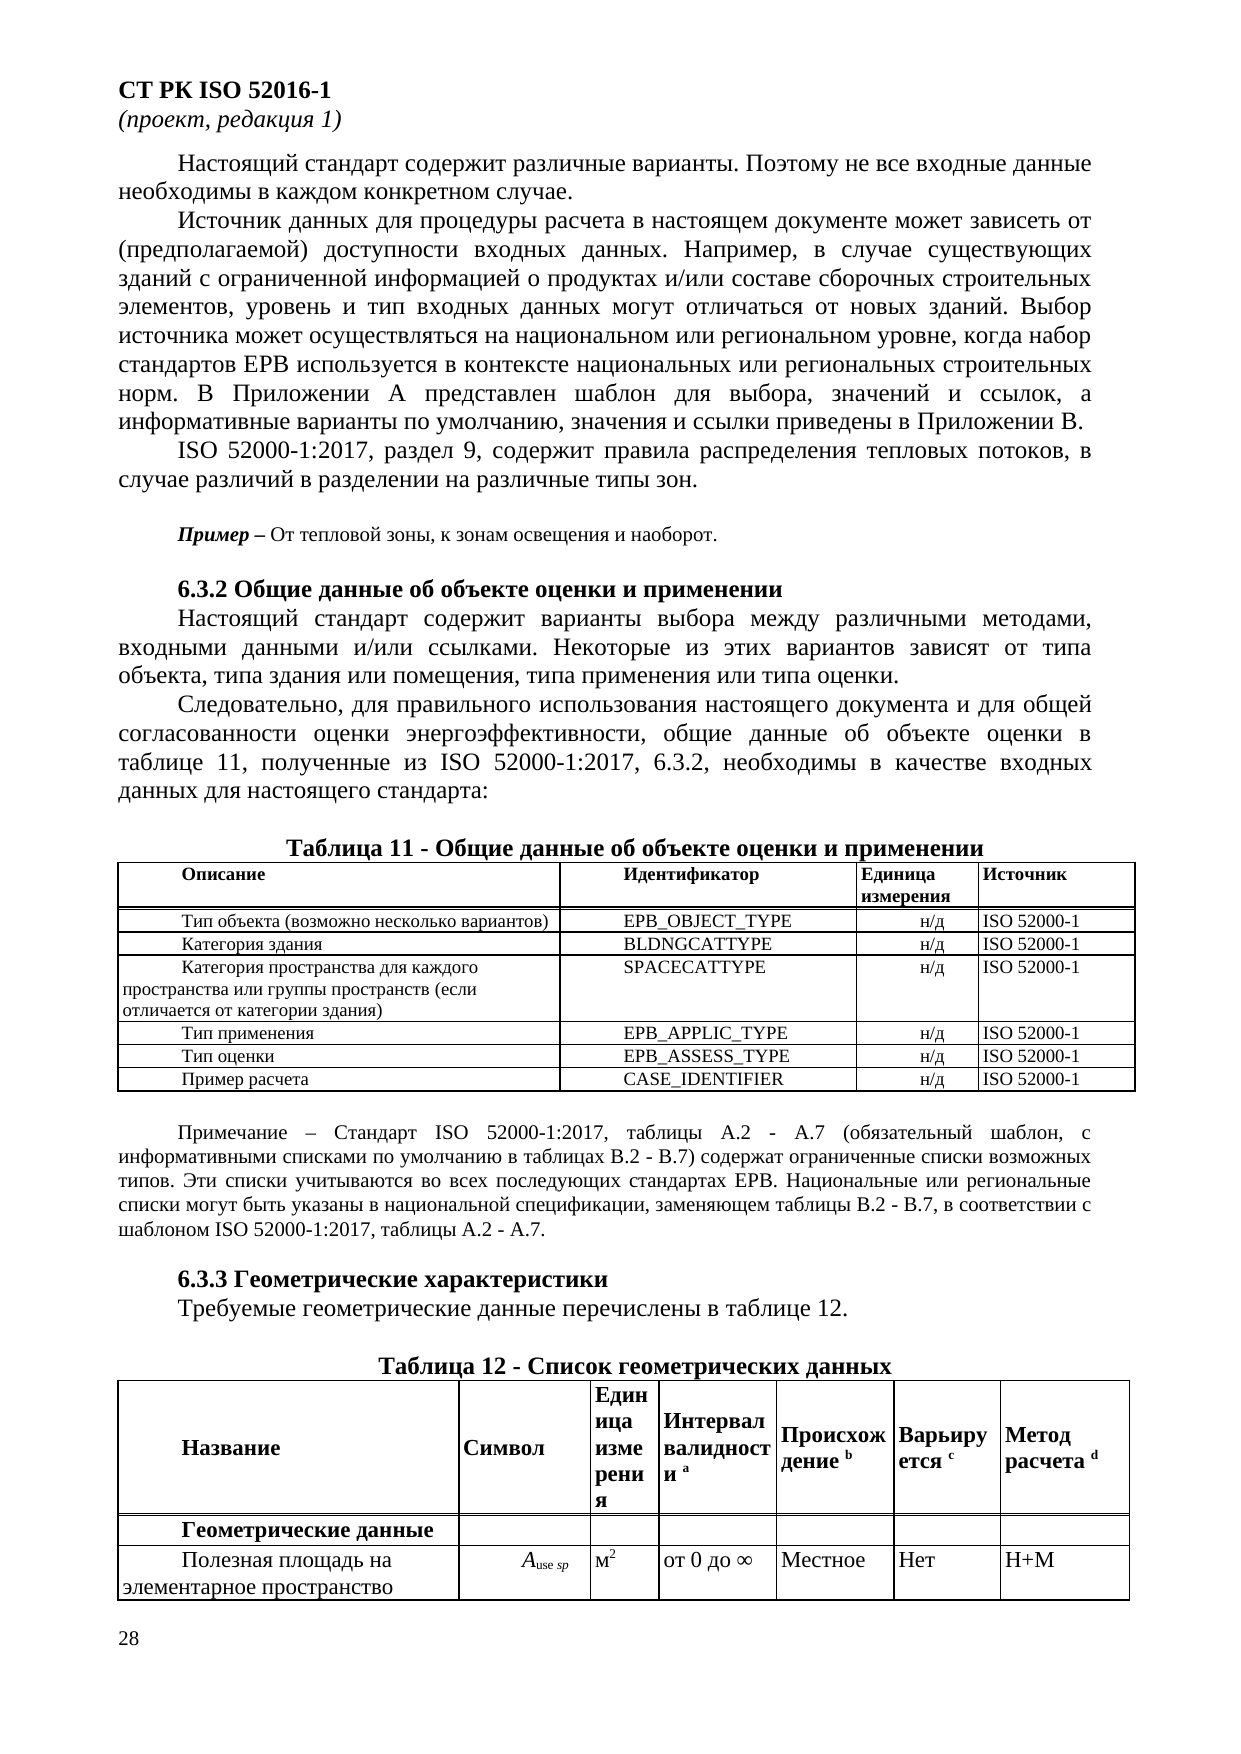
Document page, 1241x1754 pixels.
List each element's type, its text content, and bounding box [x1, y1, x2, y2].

text Примечание – Стандарт ISO 52000-1:2017, таблицы A.2 - A.7 (обязательный шаблон, с информативными списками по умолчанию в таблицах B.2 - B.7) содержат ограниченные списки возможных типов. Эти списки учитываются во всех последующих стандартах EPB. Национальные или региональные списки могут быть указаны в национальной спецификации, заменяющем таблицы B.2 - B.7, в соответствии с шаблоном ISO 52000-1:2017, таблицы A.2 - A.7. [118, 1120, 1092, 1241]
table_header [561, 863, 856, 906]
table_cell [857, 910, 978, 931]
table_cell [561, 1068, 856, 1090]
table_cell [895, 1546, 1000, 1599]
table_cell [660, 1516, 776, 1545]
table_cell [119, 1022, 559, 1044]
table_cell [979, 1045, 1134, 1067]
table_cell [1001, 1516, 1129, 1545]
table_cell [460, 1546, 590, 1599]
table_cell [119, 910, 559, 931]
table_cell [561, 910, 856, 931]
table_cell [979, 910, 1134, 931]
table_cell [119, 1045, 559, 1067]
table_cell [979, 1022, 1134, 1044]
text 6.3.2 Общие данные об объекте оценки и применении [118, 574, 1092, 603]
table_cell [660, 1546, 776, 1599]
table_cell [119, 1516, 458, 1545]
text Пример – От тепловой зоны, к зонам освещения и наоборот. [118, 521, 1092, 546]
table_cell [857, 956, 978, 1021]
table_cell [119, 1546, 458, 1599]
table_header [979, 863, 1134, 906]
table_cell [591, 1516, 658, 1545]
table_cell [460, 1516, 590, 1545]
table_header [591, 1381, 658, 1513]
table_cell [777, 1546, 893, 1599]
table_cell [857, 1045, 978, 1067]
text Требуемые геометрические данные перечислены в таблице 12. [118, 1293, 1092, 1322]
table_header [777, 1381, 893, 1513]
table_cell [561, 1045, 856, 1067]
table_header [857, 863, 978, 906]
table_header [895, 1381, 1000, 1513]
text ISO 52000-1:2017, раздел 9, содержит правила распределения тепловых потоков, в случае различий в разделении на различные типы зон. [118, 435, 1092, 493]
text Таблица 12 - Список геометрических данных [118, 1351, 1092, 1379]
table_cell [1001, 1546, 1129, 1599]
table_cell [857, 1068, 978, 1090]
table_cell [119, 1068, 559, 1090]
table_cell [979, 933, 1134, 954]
text Настоящий стандарт содержит варианты выбора между различными методами, входными данными и/или ссылками. Некоторые из этих вариантов зависят от типа объекта, типа здания или помещения, типа применения или типа оценки. [118, 603, 1092, 689]
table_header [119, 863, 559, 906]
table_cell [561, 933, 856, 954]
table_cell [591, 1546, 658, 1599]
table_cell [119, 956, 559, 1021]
text 6.3.3 Геометрические характеристики [118, 1264, 1092, 1293]
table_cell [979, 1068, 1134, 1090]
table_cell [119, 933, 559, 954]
text Настоящий стандарт содержит различные варианты. Поэтому не все входные данные необходимы в каждом конкретном случае. [118, 148, 1092, 205]
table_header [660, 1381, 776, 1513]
text Источник данных для процедуры расчета в настоящем документе может зависеть от (предполагаемой) доступности входных данных. Например, в случае существующих зданий с ограниченной информацией о продуктах и/или составе сборочных строительных элементов, уровень и тип входных данных могут отличаться от новых зданий. Выбор источника может осуществляться на национальном или региональном уровне, когда набор стандартов EPB используется в контексте национальных или региональных строительных норм. В Приложении А представлен шаблон для выбора, значений и ссылок, а информативные варианты по умолчанию, значения и ссылки приведены в Приложении В. [118, 205, 1092, 435]
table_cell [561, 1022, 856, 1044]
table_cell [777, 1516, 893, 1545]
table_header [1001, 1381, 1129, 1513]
text Следовательно, для правильного использования настоящего документа и для общей согласованности оценки энергоэффективности, общие данные об объекте оценки в таблице 11, полученные из ISO 52000-1:2017, 6.3.2, необходимы в качестве входных данных для настоящего стандарта: [118, 689, 1092, 804]
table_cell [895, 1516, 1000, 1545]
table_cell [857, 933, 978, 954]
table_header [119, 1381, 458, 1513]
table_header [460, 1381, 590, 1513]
text Таблица 11 - Общие данные об объекте оценки и применении [118, 833, 1092, 862]
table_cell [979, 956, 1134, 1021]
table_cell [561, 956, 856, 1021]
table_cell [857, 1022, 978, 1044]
